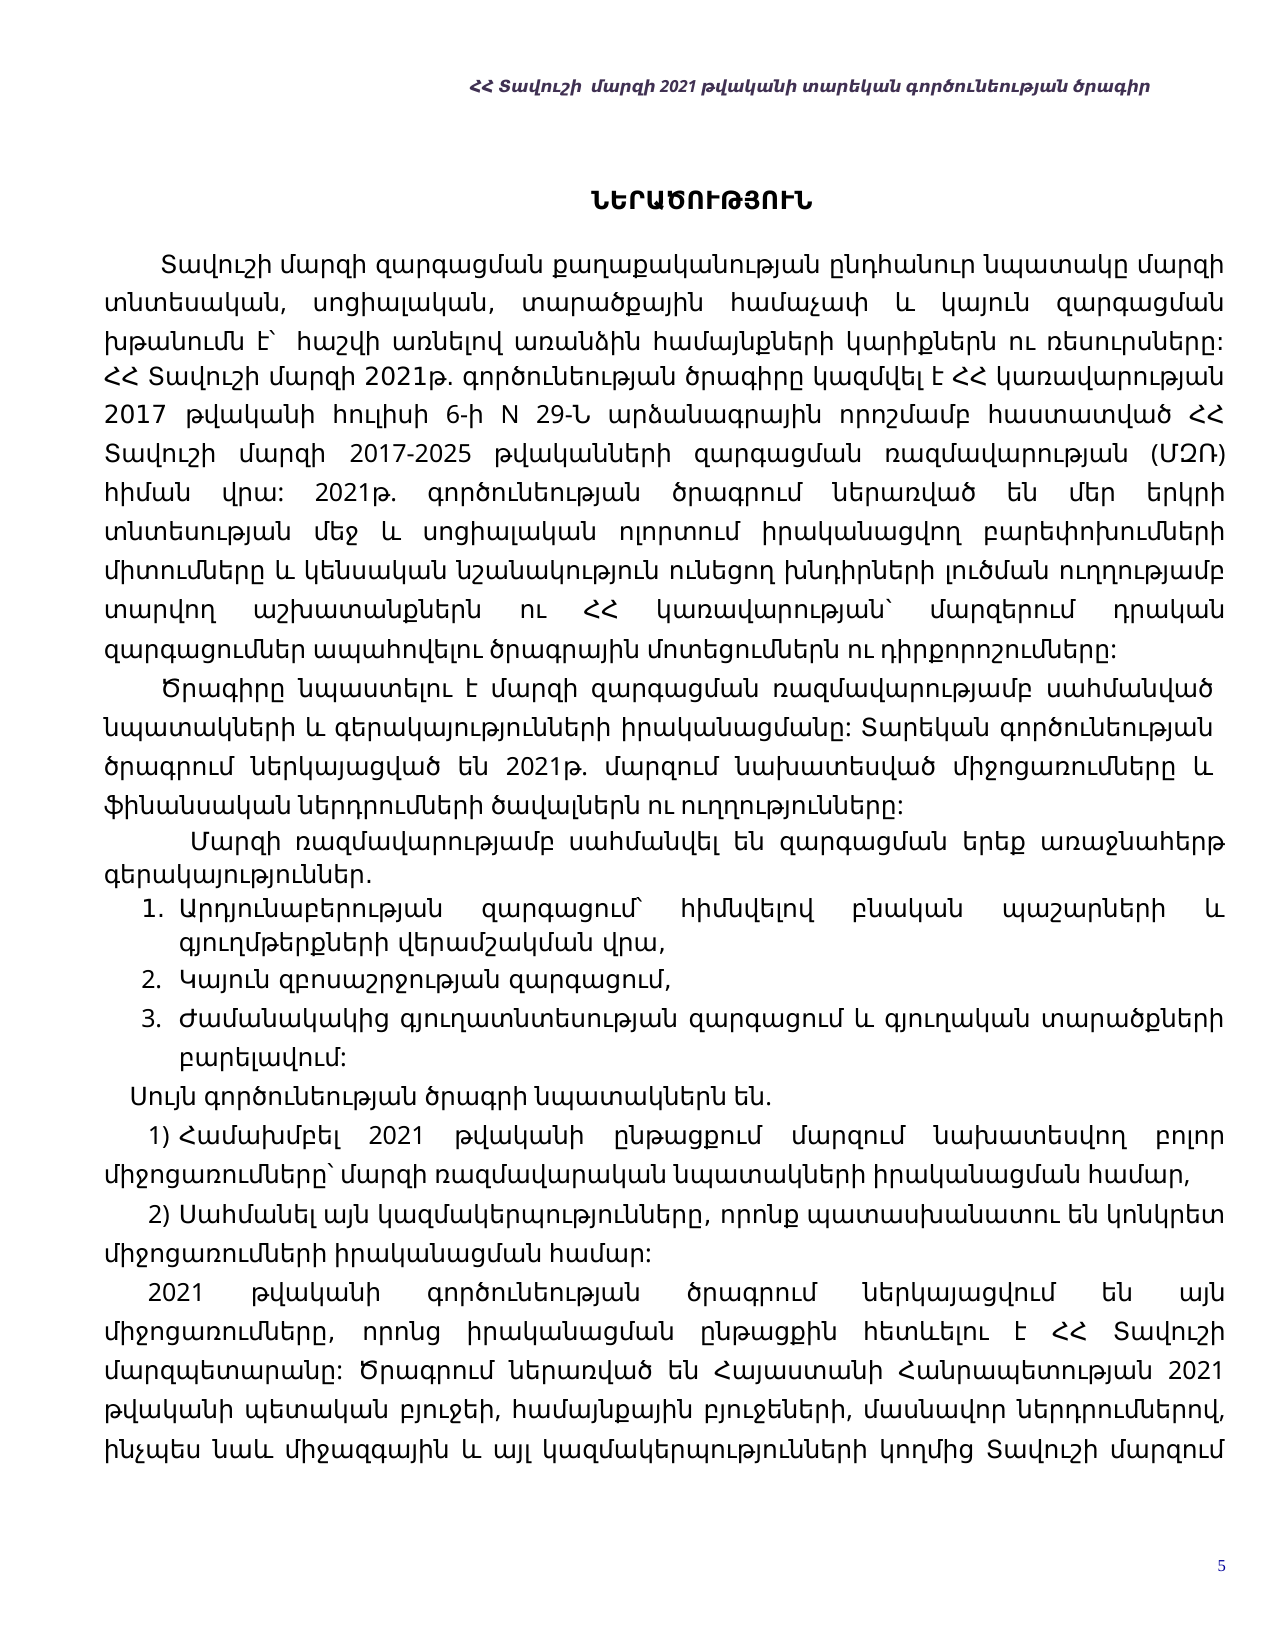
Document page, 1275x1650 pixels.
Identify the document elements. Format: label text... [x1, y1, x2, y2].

text Սույն գործունեության ծրագրի նպատակներն են. [103, 1079, 1225, 1113]
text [103, 1274, 1225, 1465]
text Մարզի ռազմավարությամբ սահմանվել են զարգացման երեք առաջնահերթ գերակայություններ. [103, 827, 1225, 890]
list Արդյունաբերության զարգացում՝ հիմնվելով բնական պաշարների և գյուղմթերքների վերամշակման վրա, [141, 894, 1225, 957]
list Համախմբել 2021 թվականի ընթացքում մարզում նախատեսվող բոլոր միջոցառումները՝ մարզի ռազմավարական նպատակների իրականացման համար, [103, 1118, 1225, 1191]
list Տավուշի մարզի զարգացման քաղաքականության ընդհանուր նպատակը մարզի տնտեսական, սոցիալական, տարածքային համաչափ և կայուն զարգացման խթանումն է՝ հաշվի առնելով առանձին համայնքների կարիքներն ու ռեսուրսները: ՀՀ Տավուշի մարզի 2021թ. գործունեության ծրագիրը կազմվել է ՀՀ կառավարության 2017 թվականի հուլիսի 6-ի N 29-Ն արձանագրային որոշմամբ հաստատված ՀՀ Տավուշի մարզի 2017-2025 թվականների զարգացման ռազմավարության (ՄԶՌ) հիման վրա: 2021թ. գործունեության ծրագրում ներառված են մեր երկրի տնտեսության մեջ և սոցիալական ոլորտում իրականացվող բարեփոխումների միտումները և կենսական նշանակություն ունեցող խնդիրների լուծման ուղղությամբ տարվող աշխատանքներն ու ՀՀ կառավարության` մարզերում դրական զարգացումներ ապահովելու ծրագրային մոտեցումներն ու դիրքորոշումները: [103, 250, 1225, 665]
subtitle ՆԵՐԱԾՈՒԹՅՈՒՆ [178, 186, 1225, 215]
list Ժամանակակից գյուղատնտեսության զարգացում և գյուղական տարածքների բարելավում: [141, 1000, 1225, 1074]
list Կայուն զբոսաշրջության զարգացում, [141, 961, 1225, 995]
list Սահմանել այն կազմակերպությունները, որոնք պատասխանատու են կոնկրետ միջոցառումների իրականացման համար: [103, 1196, 1225, 1269]
list Ծրագիրը նպաստելու է մարզի զարգացման ռազմավարությամբ սահմանված նպատակների և գերակայությունների իրականացմանը: Տարեկան գործունեության ծրագրում ներկայացված են 2021թ. մարզում նախատեսված միջոցառումները և ֆինանսական ներդրումների ծավալներն ու ուղղությունները: [103, 670, 1214, 822]
